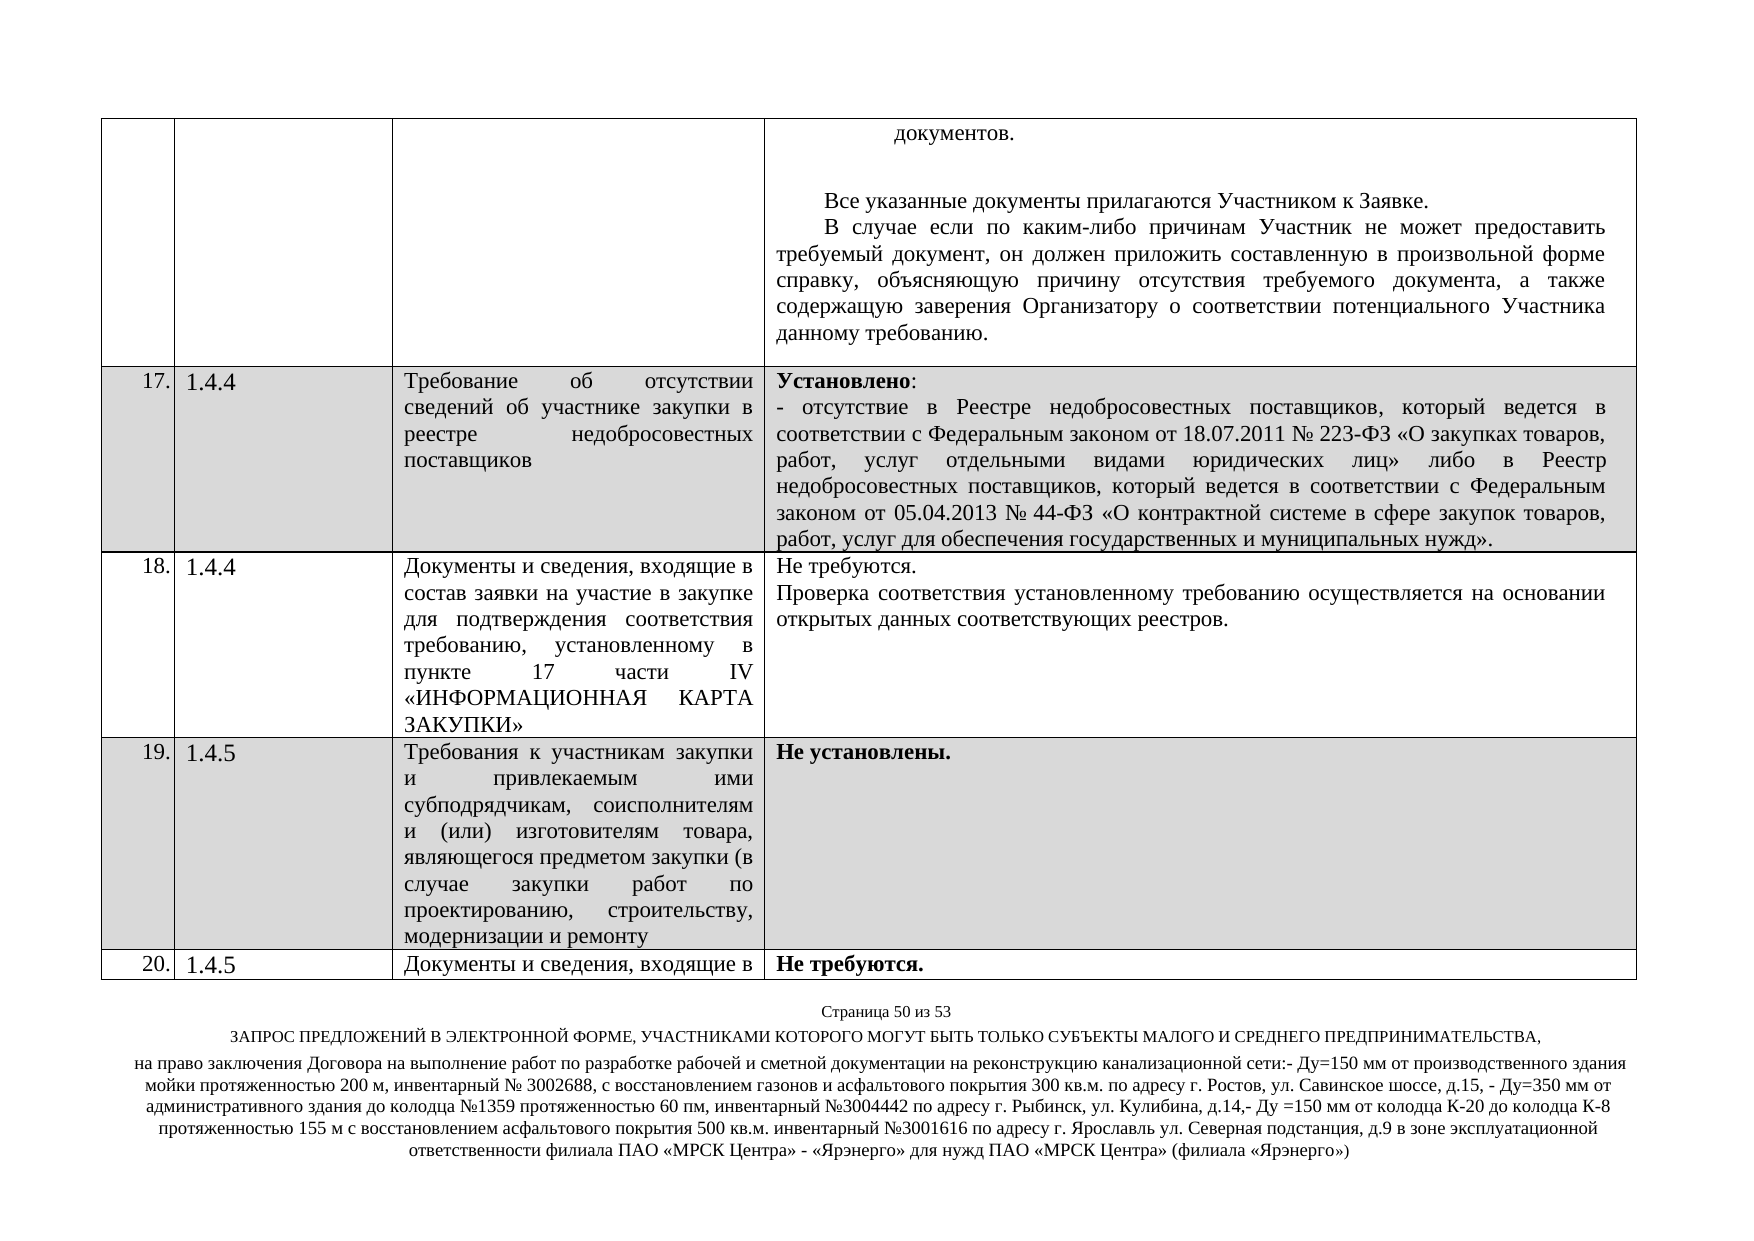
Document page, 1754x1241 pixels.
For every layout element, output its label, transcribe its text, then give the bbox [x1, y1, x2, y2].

table_cell 1.4.4 [175, 553, 392, 737]
table_cell 1.4.4 [175, 367, 392, 551]
table_cell [102, 119, 174, 366]
table_cell Не требуются. Проверка соответствия установленному требованию осуществляется на основании открытых данных соответствующих реестров. [765, 553, 1636, 737]
table_cell [102, 367, 174, 551]
table_cell Установлено: - отсутствие в Реестре недобросовестных поставщиков, который ведется в соответствии с Федеральным законом от 18.07.2011 № 223-ФЗ «О закупках товаров, работ, услуг отдельными видами юридических лиц» либо в Реестр недобросовестных поставщиков, который ведется в соответствии с Федеральным законом от 05.04.2013 № 44-ФЗ «О контрактной системе в сфере закупок товаров, работ, услуг для обеспечения государственных и муниципальных нужд». [765, 367, 1636, 551]
table_cell 1.4.5 [175, 738, 392, 949]
table_cell [102, 553, 174, 737]
table_cell Не установлены. [765, 738, 1636, 949]
table_cell 1.4.5 [175, 950, 392, 979]
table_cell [175, 119, 392, 366]
table_cell [102, 950, 174, 979]
table_cell Требования к участникам закупки и привлекаемым ими субподрядчикам, соисполнителям и (или) изготовителям товара, являющегося предметом закупки (в случае закупки работ по проектированию, строительству, модернизации и ремонту [393, 738, 764, 949]
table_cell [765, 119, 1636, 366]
table_cell Не требуются. [765, 950, 1636, 979]
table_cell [393, 950, 764, 979]
table_cell [102, 738, 174, 949]
table_cell Документы и сведения, входящие в состав заявки на участие в закупке для подтверждения соответствия требованию, установленному в пункте 17 части IV «ИНФОРМАЦИОННАЯ КАРТА ЗАКУПКИ» [393, 553, 764, 737]
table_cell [393, 119, 764, 366]
table_cell Требование об отсутствии сведений об участнике закупки в реестре недобросовестных поставщиков [393, 367, 764, 551]
